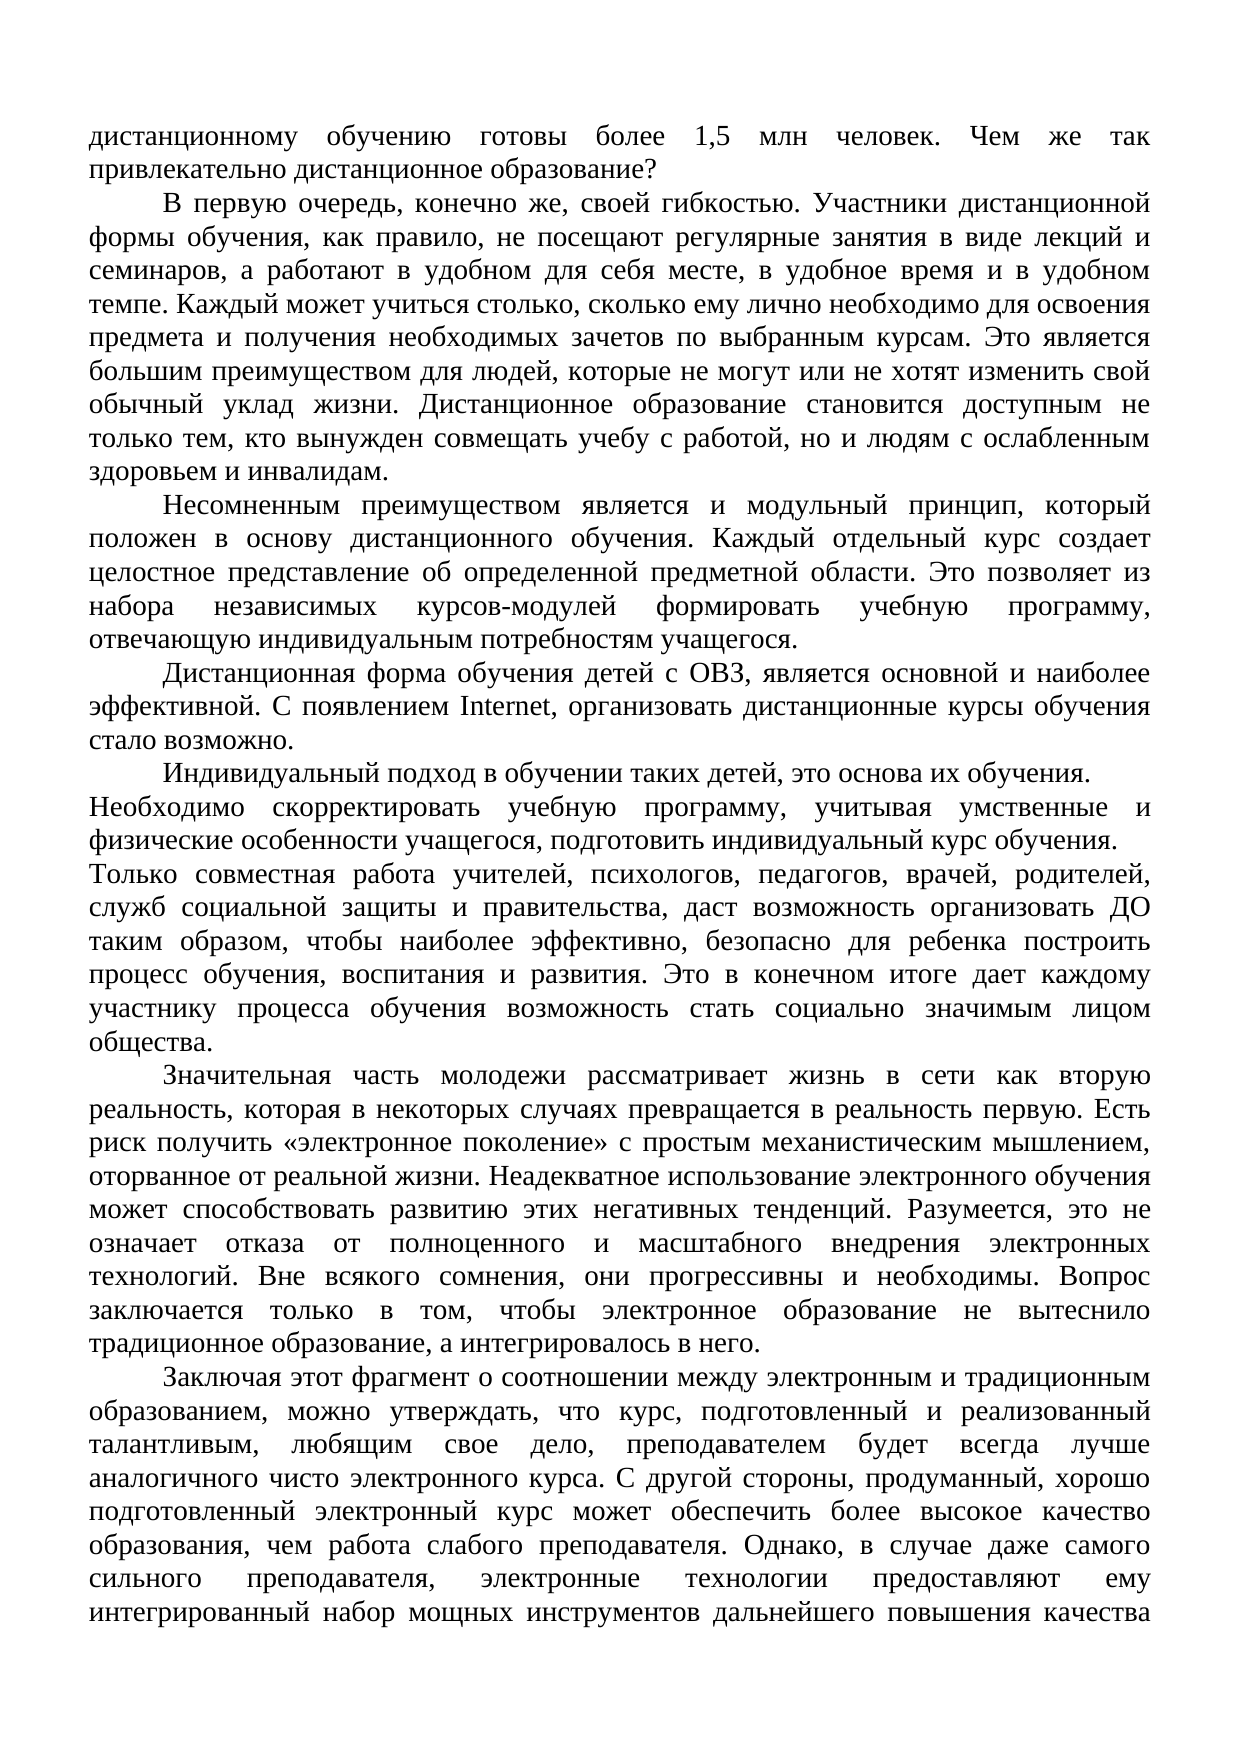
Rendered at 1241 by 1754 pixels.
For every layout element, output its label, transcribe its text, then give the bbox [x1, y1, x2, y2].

text В первую очередь, конечно же, своей гибкостью. Участники дистанционной формы обучения, как правило, не посещают регулярные занятия в виде лекций и семинаров, а работают в удобном для себя месте, в удобное время и в удобном темпе. Каждый может учиться столько, сколько ему лично необходимо для освоения предмета и получения необходимых зачетов по выбранным курсам. Это является большим преимуществом для людей, которые не могут или не хотят изменить свой обычный уклад жизни. Дистанционное образование становится доступным не только тем, кто вынужден совмещать учебу с работой, но и людям с ослабленным здоровьем и инвалидам. [89, 185, 1152, 487]
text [89, 1359, 1152, 1627]
text Несомненным преимуществом является и модульный принцип, который положен в основу дистанционного обучения. Каждый отдельный курс создает целостное представление об определенной предметной области. Это позволяет из набора независимых курсов-модулей формировать учебную программу, отвечающую индивидуальным потребностям учащегося. [89, 487, 1152, 655]
text Необходимо скорректировать учебную программу, учитывая умственные и физические особенности учащегося, подготовить индивидуальный курс обучения. [89, 789, 1152, 856]
text Дистанционная форма обучения детей с ОВЗ, является основной и наиболее эффективной. C появлением Internet, организовать дистанционные курсы обучения стало возможно. [89, 655, 1152, 755]
text Только совместная работа учителей, психологов, педагогов, врачей, родителей, служб социальной защиты и правительства, даст возможность организовать ДО таким образом, чтобы наиболее эффективно, безопасно для ребенка построить процесс обучения, воспитания и развития. Это в конечном итоге дает каждому участнику процесса обучения возможность стать социально значимым лицом общества. [89, 856, 1152, 1057]
text Индивидуальный подход в обучении таких детей, это основа их обучения. [89, 755, 1152, 789]
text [89, 118, 1152, 185]
text Значительная часть молодежи рассматривает жизнь в сети как вторую реальность, которая в некоторых случаях превращается в реальность первую. Есть риск получить «электронное поколение» с простым механистическим мышлением, оторванное от реальной жизни. Неадекватное использование электронного обучения может способствовать развитию этих негативных тенденций. Разумеется, это не означает отказа от полноценного и масштабного внедрения электронных технологий. Вне всякого сомнения, они прогрессивны и необходимы. Вопрос заключается только в том, чтобы электронное образование не вытеснило традиционное образование, а интегрировалось в него. [89, 1057, 1152, 1359]
